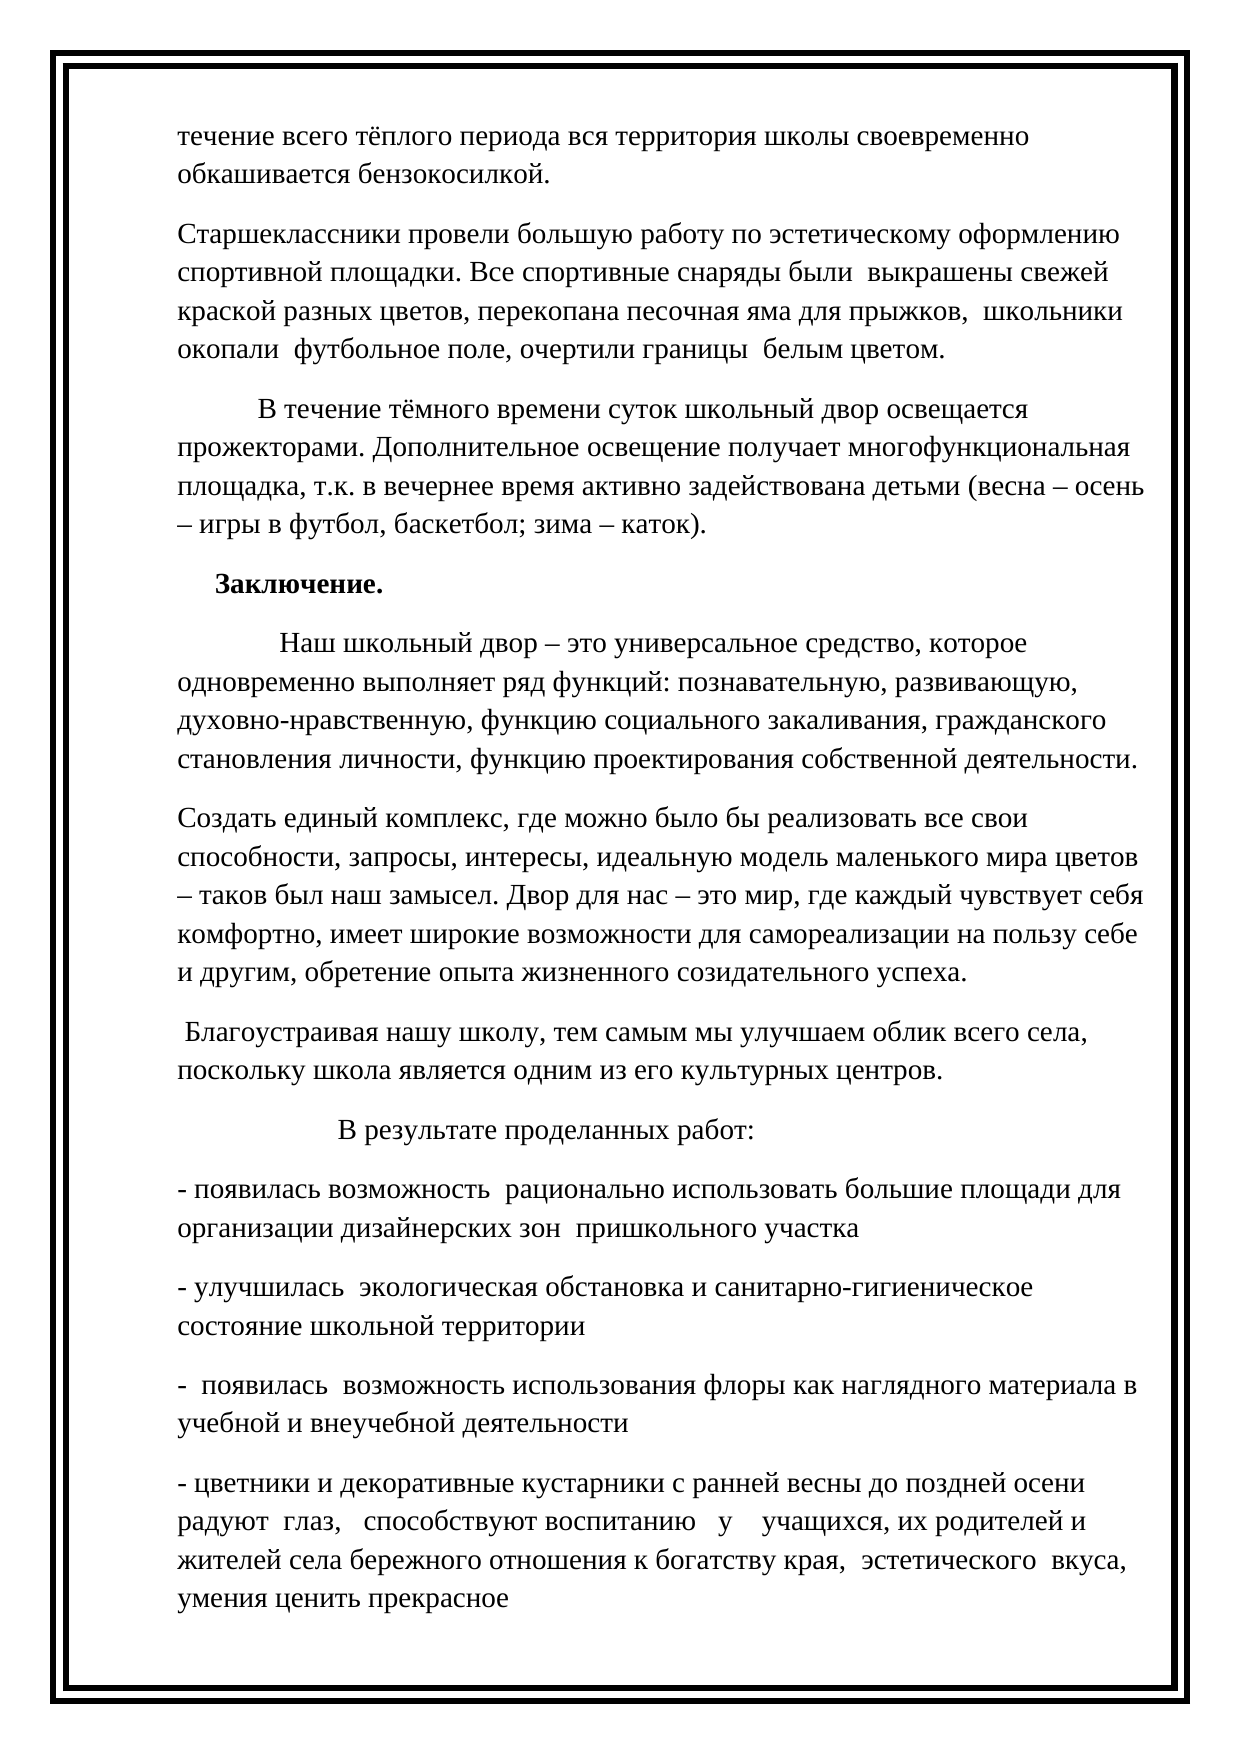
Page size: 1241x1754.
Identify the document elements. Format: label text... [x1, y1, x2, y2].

text В течение тёмного времени суток школьный двор освещается прожекторами. Дополнительное освещение получает многофункциональная площадка, т.к. в вечернее время активно задействована детьми (весна – осень – игры в футбол, баскетбол; зима – каток). [177, 391, 1152, 540]
text - улучшилась экологическая обстановка и санитарно-гигиеническое состояние школьной территории [177, 1269, 1152, 1341]
text - цветники и декоративные кустарники с ранней весны до поздней осени радуют глаз, способствуют воспитанию у учащихся, их родителей и жителей села бережного отношения к богатству края, эстетического вкуса, умения ценить прекрасное [177, 1465, 1152, 1614]
text В результате проделанных работ: [177, 1112, 1152, 1145]
text Благоустраивая нашу школу, тем самым мы улучшаем облик всего села, поскольку школа является одним из его культурных центров. [177, 1014, 1152, 1086]
text Старшеклассники провели большую работу по эстетическому оформлению спортивной площадки. Все спортивные снаряды были выкрашены свежей краской разных цветов, перекопана песочная яма для прыжков, школьники окопали футбольное поле, очертили границы белым цветом. [177, 216, 1152, 365]
text Создать единый комплекс, где можно было бы реализовать все свои способности, запросы, интересы, идеальную модель маленького мира цветов – таков был наш замысел. Двор для нас – это мир, где каждый чувствует себя комфортно, имеет широкие возможности для самореализации на пользу себе и другим, обретение опыта жизненного созидательного успеха. [177, 800, 1152, 988]
text - появилась возможность использования флоры как наглядного материала в учебной и внеучебной деятельности [177, 1367, 1152, 1439]
text - появилась возможность рационально использовать большие площади для организации дизайнерских зон пришкольного участка [177, 1171, 1152, 1243]
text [177, 118, 1152, 190]
text Наш школьный двор – это универсальное средство, которое одновременно выполняет ряд функций: познавательную, развивающую, духовно-нравственную, функцию социального закаливания, гражданского становления личности, функцию проектирования собственной деятельности. [177, 625, 1152, 774]
text Заключение. [214, 566, 1152, 599]
